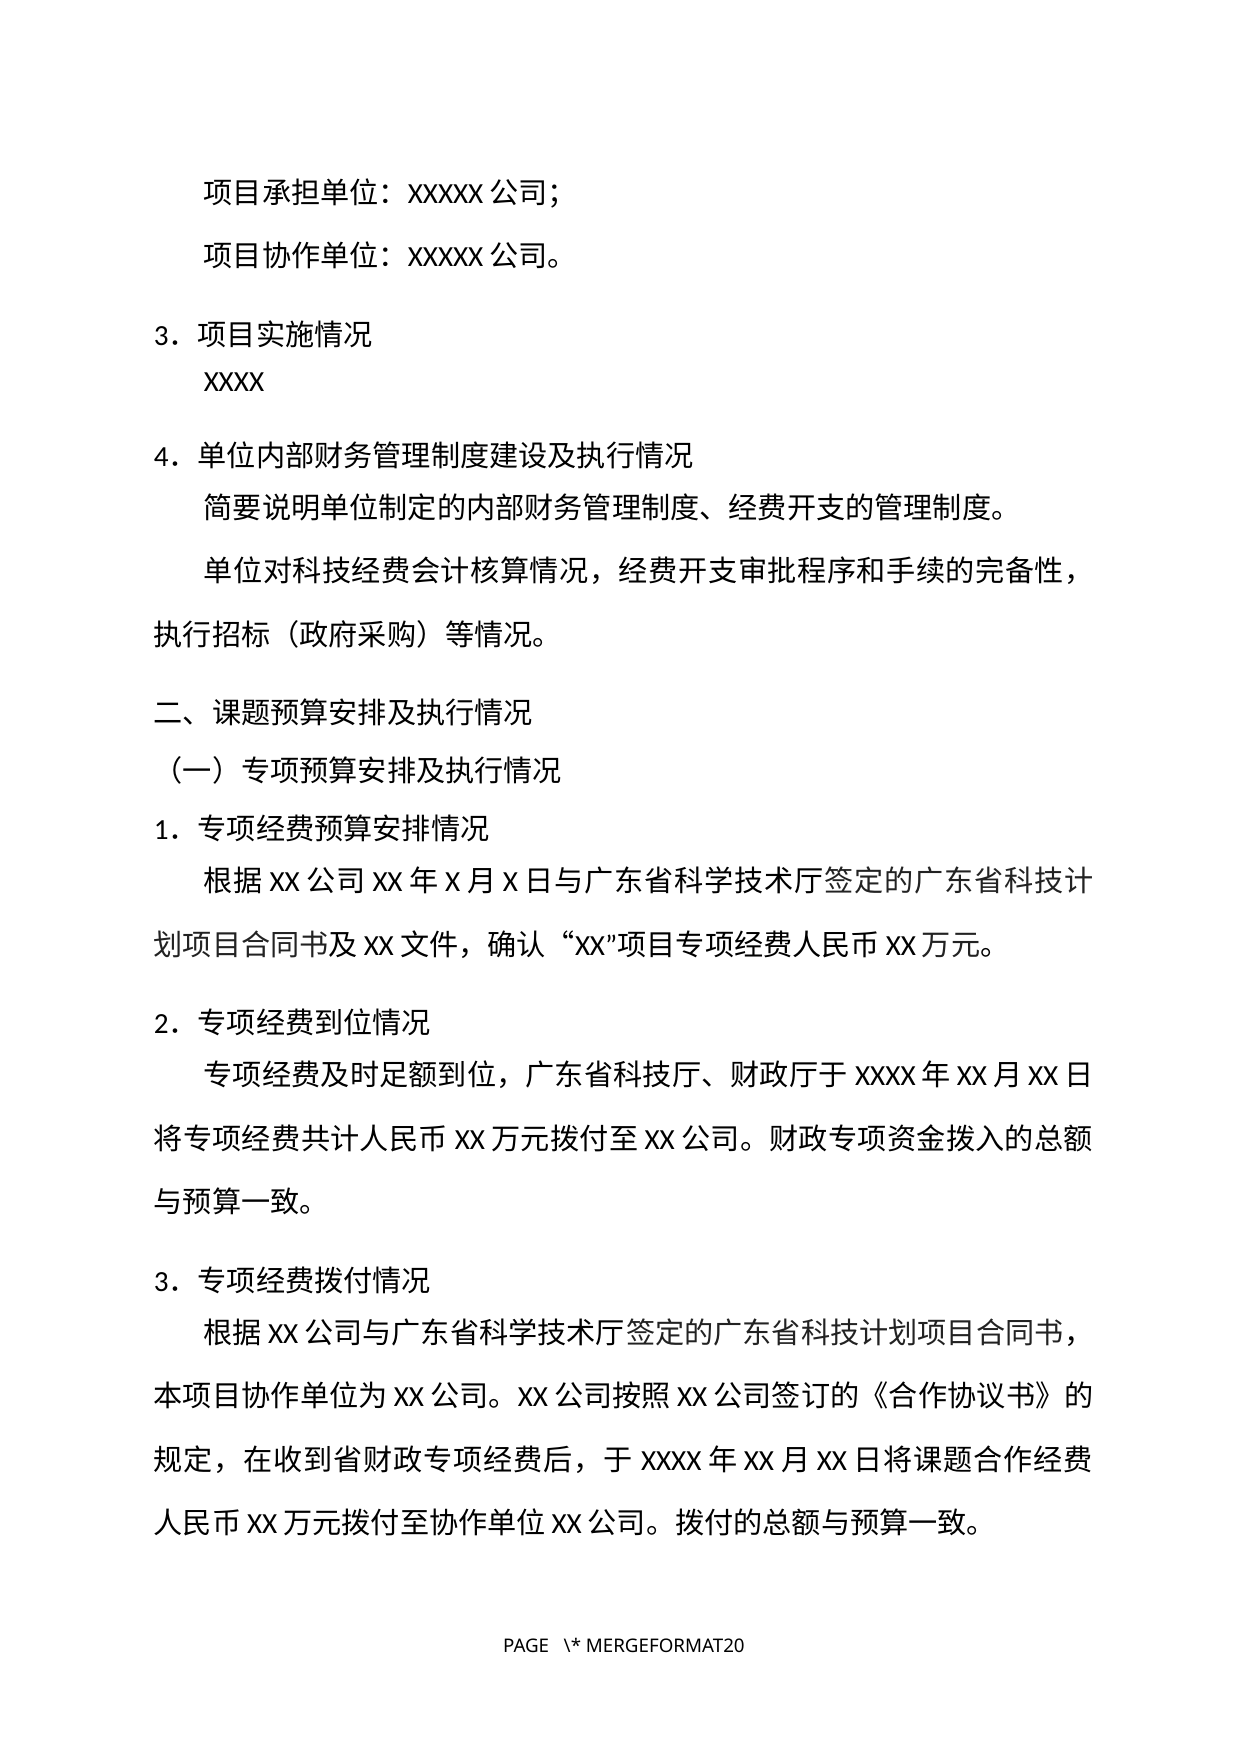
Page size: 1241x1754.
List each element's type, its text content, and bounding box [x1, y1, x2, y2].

text 1．专项经费预算安排情况 [153, 806, 1094, 848]
text 二、课题预算安排及执行情况 [153, 690, 1094, 732]
text XXXX [153, 363, 1094, 399]
text 根据XX公司与广东省科学技术厅签定的广东省科技计划项目合同书，本项目协作单位为XX公司。XX公司按照XX公司签订的《合作协议书》的规定，在收到省财政专项经费后，于XXXX年XX月XX日将课题合作经费人民币XX万元拨付至协作单位XX公司。拨付的总额与预算一致。 [153, 1309, 1094, 1542]
text （一）专项预算安排及执行情况 [153, 748, 1094, 790]
text 3．项目实施情况 [153, 312, 1094, 354]
text 2．专项经费到位情况 [153, 1000, 1094, 1042]
text 项目协作单位：XXXXX公司。 [153, 233, 1094, 275]
text 单位对科技经费会计核算情况，经费开支审批程序和手续的完备性，执行招标（政府采购）等情况。 [153, 548, 1094, 653]
text 4．单位内部财务管理制度建设及执行情况 [153, 432, 1094, 475]
text 简要说明单位制定的内部财务管理制度、经费开支的管理制度。 [153, 484, 1094, 526]
text 根据XX公司XX年X月X日与广东省科学技术厅签定的广东省科技计划项目合同书及XX文件，确认“XX”项目专项经费人民币XX万元。 [153, 858, 1094, 963]
text 项目承担单位：XXXXX公司； [153, 169, 1094, 212]
text 专项经费及时足额到位，广东省科技厅、财政厅于XXXX年XX月XX日将专项经费共计人民币XX万元拨付至XX公司。财政专项资金拨入的总额与预算一致。 [153, 1052, 1094, 1221]
text 3．专项经费拨付情况 [153, 1258, 1094, 1300]
